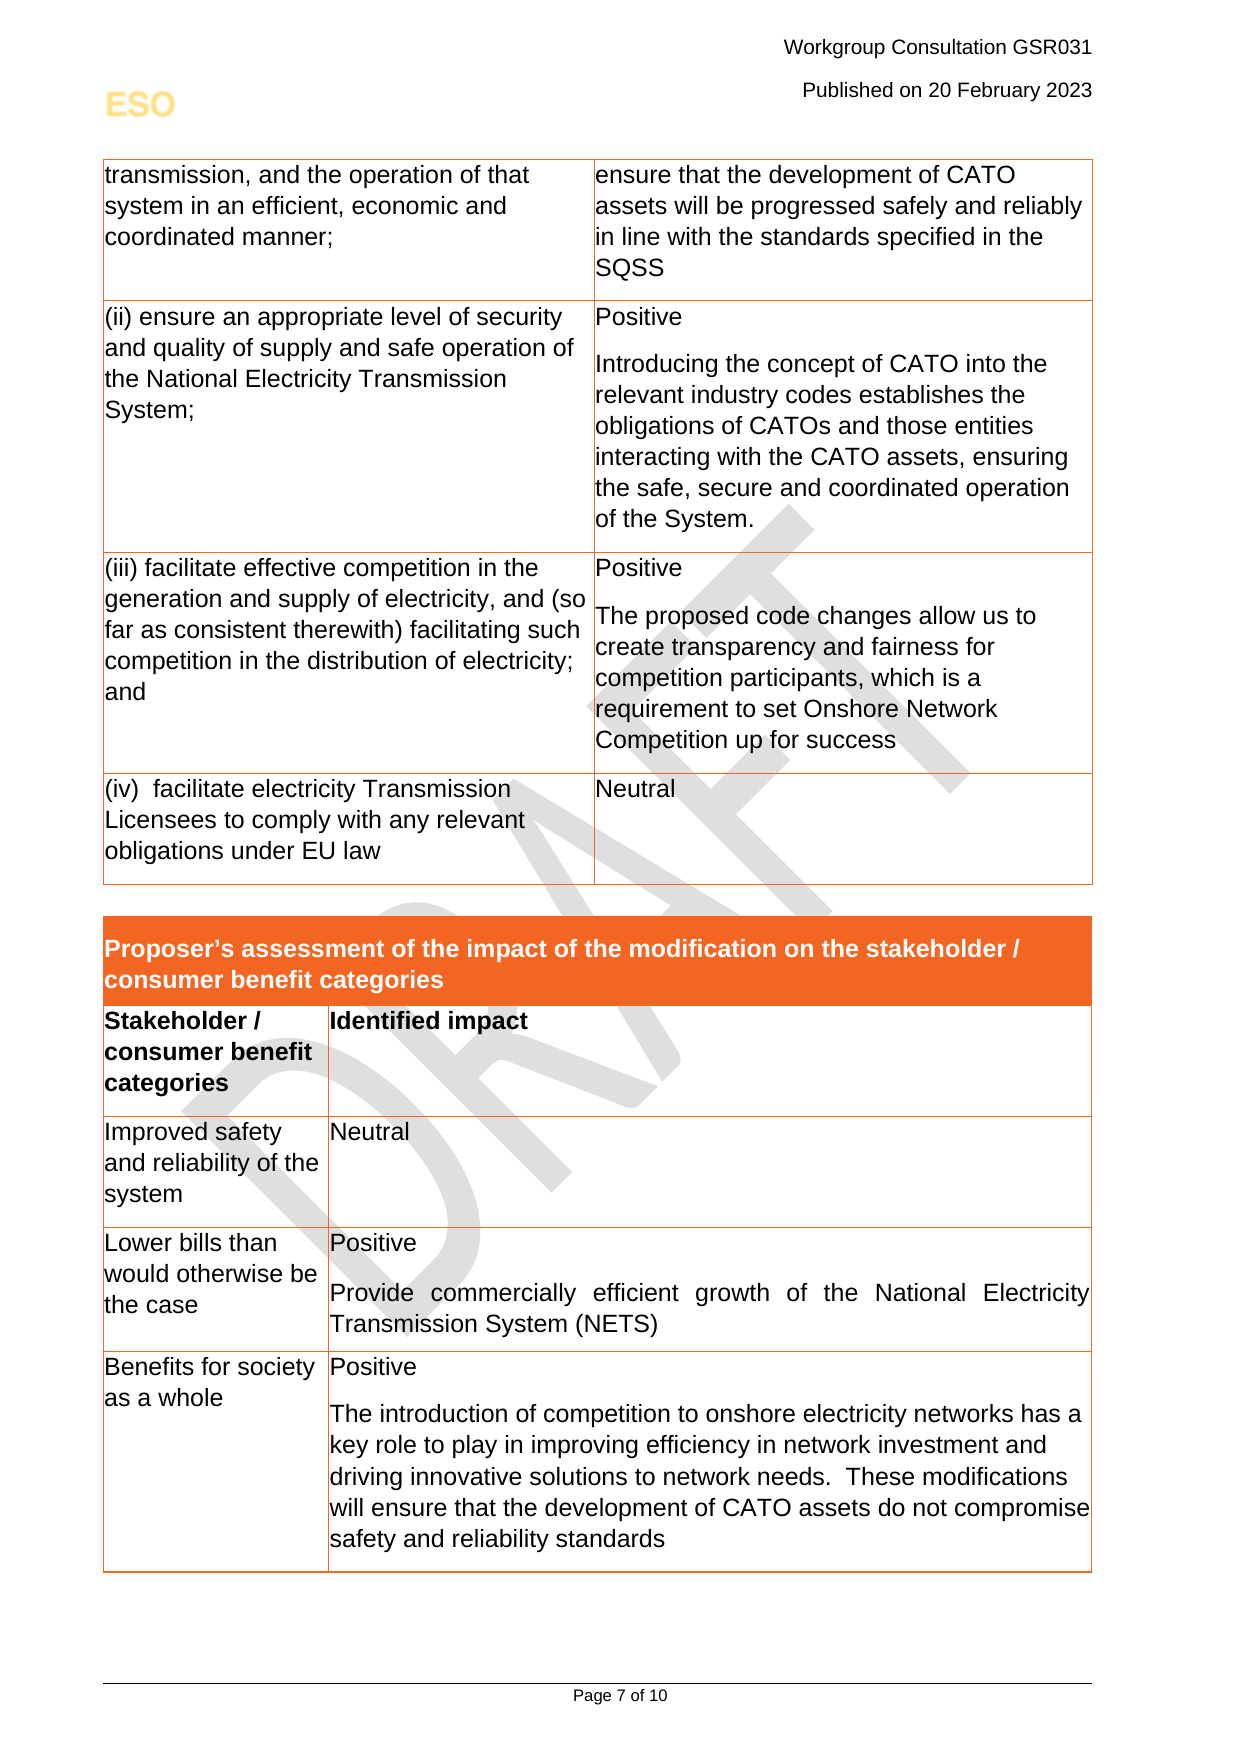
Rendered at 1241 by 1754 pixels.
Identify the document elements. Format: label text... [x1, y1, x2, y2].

table_cell Identified impact [329, 1006, 1091, 1116]
table_cell (ii) ensure an appropriate level of security and quality of supply and safe operation of the National Electricity Transmission System; [104, 301, 594, 552]
table_cell [329, 1352, 1091, 1571]
picture [103, 79, 181, 125]
table_cell [595, 774, 1092, 883]
table_cell [595, 160, 1092, 300]
table_cell Lower bills than would otherwise be the case [104, 1228, 328, 1351]
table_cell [104, 160, 594, 300]
table_cell Stakeholder / consumer benefit categories [104, 1006, 328, 1116]
table_header Proposer’s assessment of the impact of the modification on the stakeholder / consumer benefit categories [104, 917, 1091, 1005]
table_cell [329, 1117, 1091, 1227]
table_cell [595, 553, 1092, 773]
table_cell Benefits for society as a whole [104, 1352, 328, 1571]
table_cell (iii) facilitate effective competition in the generation and supply of electricity, and (so far as consistent therewith) facilitating such competition in the distribution of electricity; and [104, 553, 594, 773]
table_cell [595, 301, 1092, 552]
table_cell [329, 1228, 1091, 1351]
table_cell Improved safety and reliability of the system [104, 1117, 328, 1227]
table_cell (iv) facilitate electricity Transmission Licensees to comply with any relevant obligations under EU law [104, 774, 594, 883]
